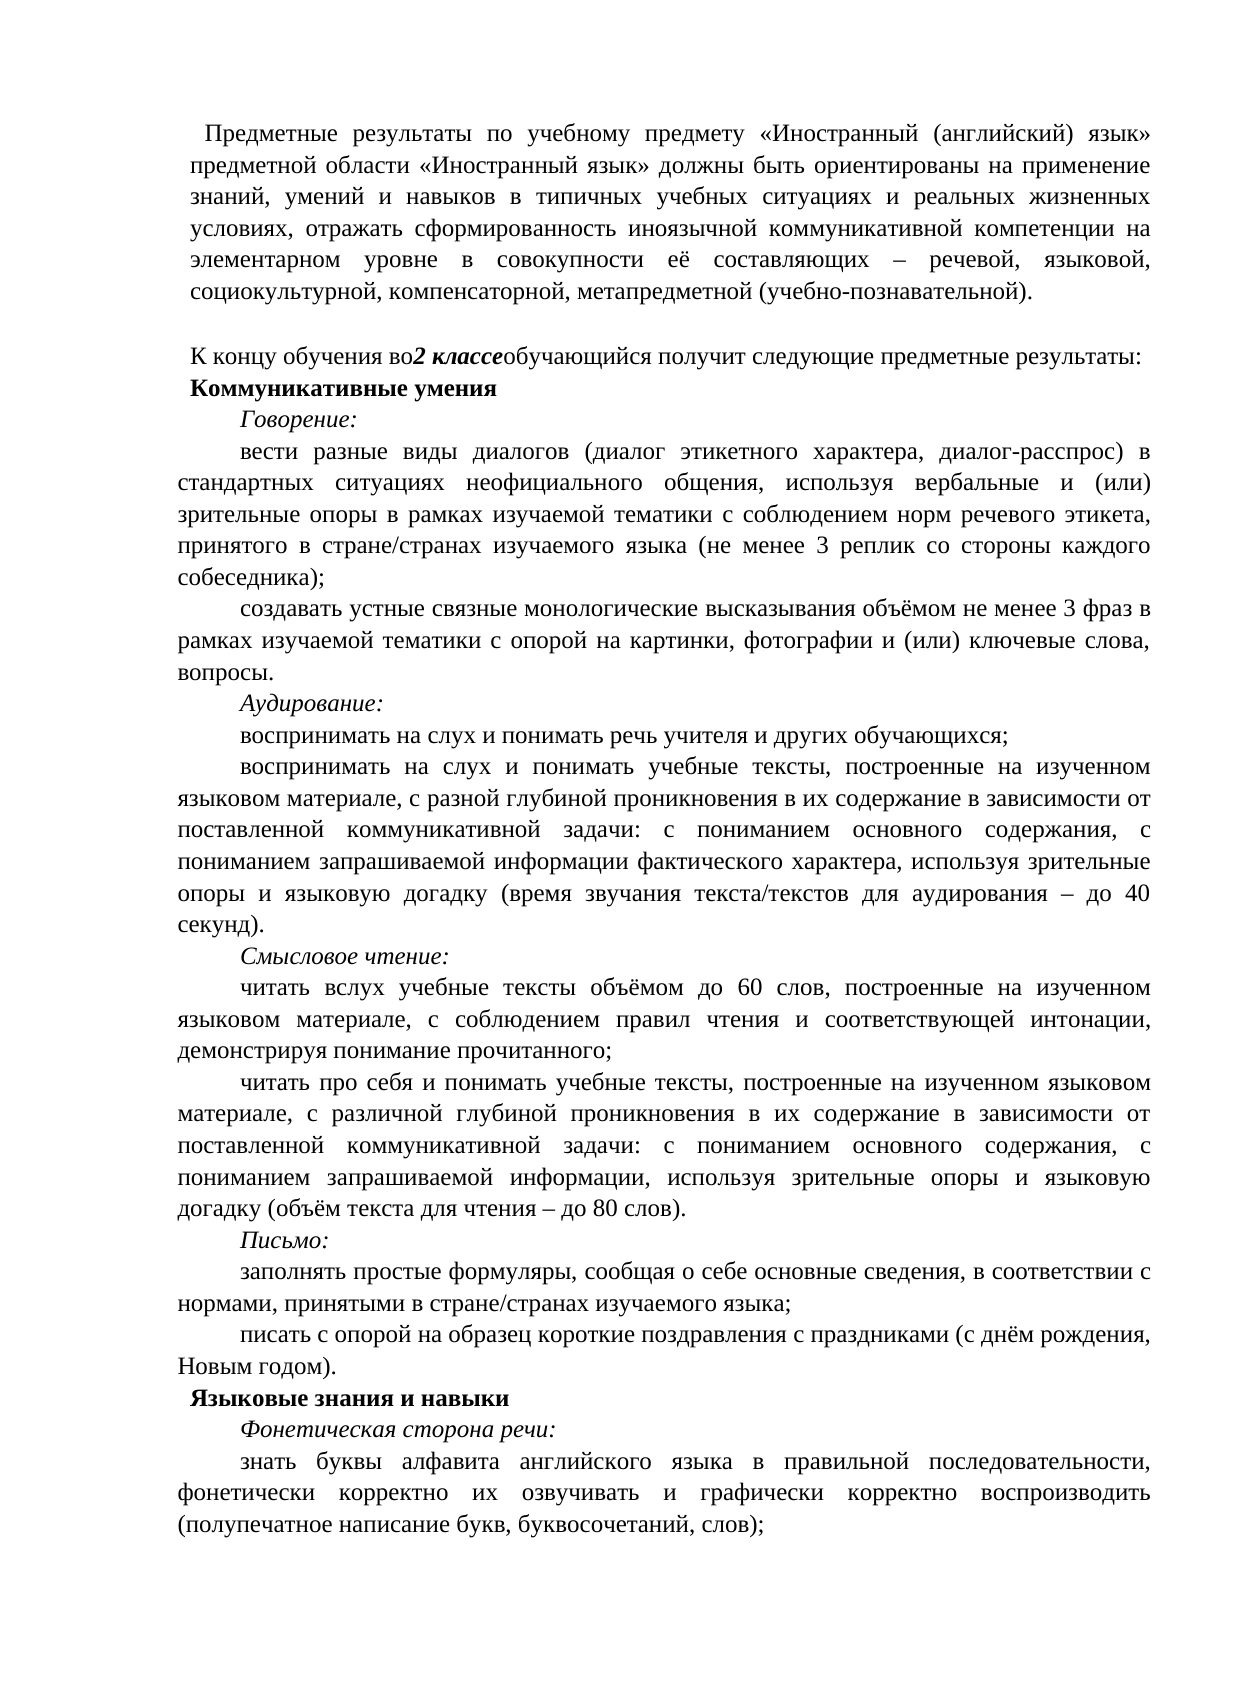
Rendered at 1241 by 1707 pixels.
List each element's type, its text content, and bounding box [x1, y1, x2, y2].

text создавать устные связные монологические высказывания объёмом не менее 3 фраз в рамках изучаемой тематики с опорой на картинки, фотографии и (или) ключевые слова, вопросы. [177, 593, 1152, 685]
text Фонетическая сторона речи: [177, 1414, 1152, 1443]
text вести разные виды диалогов (диалог этикетного характера, диалог-расспрос) в стандартных ситуациях неофициального общения, используя вербальные и (или) зрительные опоры в рамках изучаемой тематики с соблюдением норм речевого этикета, принятого в стране/странах изучаемого языка (не менее 3 реплик со стороны каждого собеседника); [177, 436, 1152, 591]
text читать вслух учебные тексты объёмом до 60 слов, построенные на изученном языковом материале, с соблюдением правил чтения и соответствующей интонации, демонстрируя понимание прочитанного; [177, 972, 1152, 1064]
text воспринимать на слух и понимать речь учителя и других обучающихся; [177, 720, 1152, 748]
text Аудирование: [177, 688, 1152, 717]
text Смысловое чтение: [177, 941, 1152, 969]
text Предметные результаты по учебному предмету «Иностранный (английский) язык» предметной области «Иностранный язык» должны быть ориентированы на применение знаний, умений и навыков в типичных учебных ситуациях и реальных жизненных условиях, отражать сформированность иноязычной коммуникативной компетенции на элементарном уровне в совокупности её составляющих – речевой, языковой, социокультурной, компенсаторной, метапредметной (учебно-познавательной). [190, 118, 1152, 305]
text писать с опорой на образец короткие поздравления с праздниками (с днём рождения, Новым годом). [177, 1319, 1152, 1380]
text читать про себя и понимать учебные тексты, построенные на изученном языковом материале, с различной глубиной проникновения в их содержание в зависимости от поставленной коммуникативной задачи: с пониманием основного содержания, с пониманием запрашиваемой информации, используя зрительные опоры и языковую догадку (объём текста для чтения – до 80 слов). [177, 1067, 1152, 1222]
text Языковые знания и навыки [190, 1383, 1152, 1411]
text знать буквы алфавита английского языка в правильной последовательности, фонетически корректно их озвучивать и графически корректно воспроизводить (полупечатное написание букв, буквосочетаний, слов); [177, 1446, 1152, 1538]
text Говорение: [177, 404, 1152, 433]
text Коммуникативные умения [190, 373, 1152, 401]
text К концу обучения во2 классеобучающийся получит следующие предметные результаты: [190, 341, 1152, 370]
text заполнять простые формуляры, сообщая о себе основные сведения, в соответствии с нормами, принятыми в стране/странах изучаемого языка; [177, 1256, 1152, 1317]
text Письмо: [177, 1225, 1152, 1253]
text воспринимать на слух и понимать учебные тексты, построенные на изученном языковом материале, с разной глубиной проникновения в их содержание в зависимости от поставленной коммуникативной задачи: с пониманием основного содержания, с пониманием запрашиваемой информации фактического характера, используя зрительные опоры и языковую догадку (время звучания текста/текстов для аудирования – до 40 секунд). [177, 751, 1152, 938]
